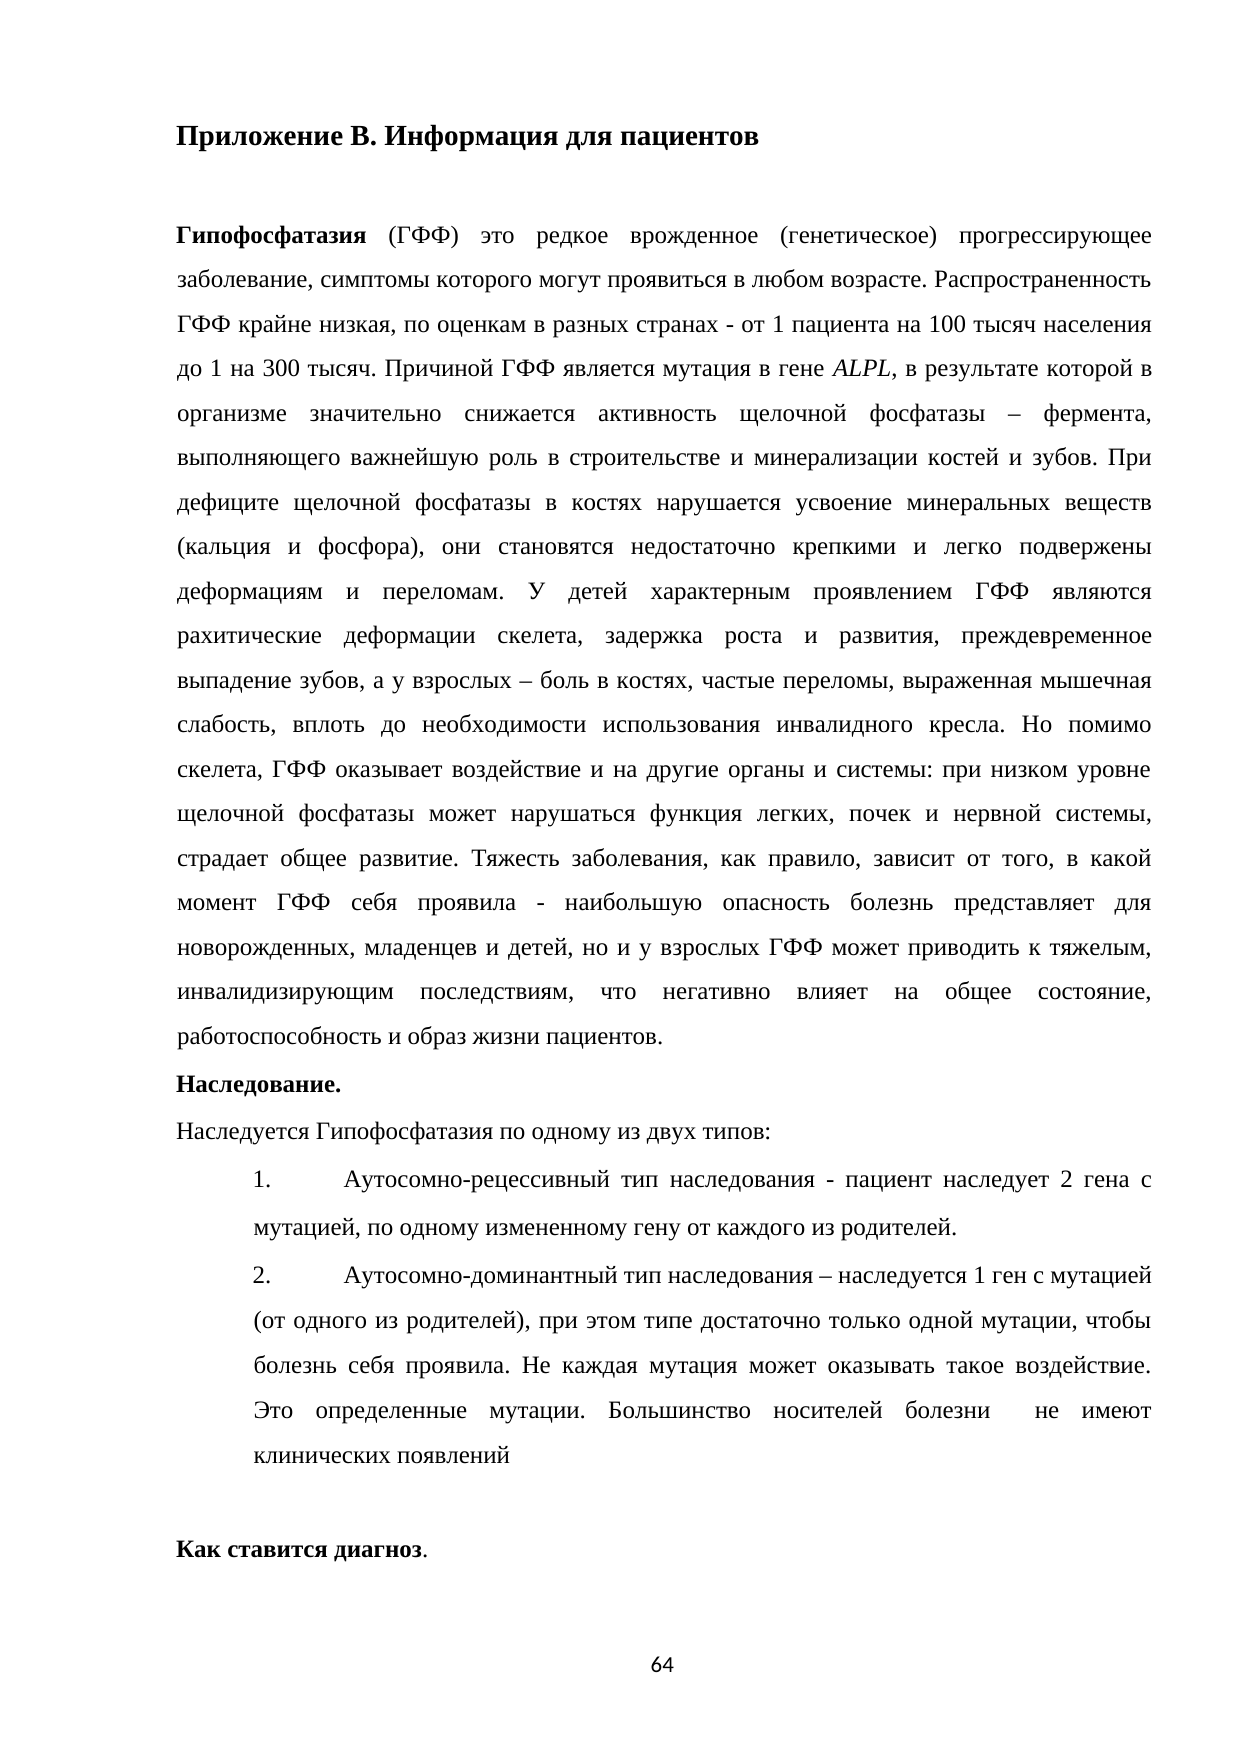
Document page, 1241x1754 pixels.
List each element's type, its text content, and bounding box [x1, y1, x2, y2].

text Гипофосфатазия (ГФФ) это редкое врожденное (генетическое) прогрессирующее заболевание, симптомы которого могут проявиться в любом возрасте. Распространенность ГФФ крайне низкая, по оценкам в разных странах - от 1 пациента на 100 тысяч населения до 1 на 300 тысяч. Причиной ГФФ является мутация в гене ALPL, в результате которой в организме значительно снижается активность щелочной фосфатазы – фермента, выполняющего важнейшую роль в строительстве и минерализации костей и зубов. При дефиците щелочной фосфатазы в костях нарушается усвоение минеральных веществ (кальция и фосфора), они становятся недостаточно крепкими и легко подвержены деформациям и переломам. У детей характерным проявлением ГФФ являются рахитические деформации скелета, задержка роста и развития, преждевременное выпадение зубов, а у взрослых – боль в костях, частые переломы, выраженная мышечная слабость, вплоть до необходимости использования инвалидного кресла. Но помимо скелета, ГФФ оказывает воздействие и на другие органы и системы: при низком уровне щелочной фосфатазы может нарушаться функция легких, почек и нервной системы, страдает общее развитие. Тяжесть заболевания, как правило, зависит от того, в какой момент ГФФ себя проявила - наибольшую опасность болезнь представляет для новорожденных, младенцев и детей, но и у взрослых ГФФ может приводить к тяжелым, инвалидизирующим последствиям, что негативно влияет на общее состояние, работоспособность и образ жизни пациентов. [176, 220, 1153, 1049]
text Как ставится диагноз. [176, 1534, 1153, 1562]
list Аутосомно-рецессивный тип наследования - пациент наследует 2 гена с мутацией, по одному измененному гену от каждого из родителей. [252, 1164, 1153, 1240]
text Наследуется Гипофосфатазия по одному из двух типов: [176, 1116, 1153, 1145]
list Аутосомно-доминантный тип наследования – наследуется 1 ген с мутацией (от одного из родителей), при этом типе достаточно только одной мутации, чтобы болезнь себя проявила. Не каждая мутация может оказывать такое воздействие. Это определенные мутации. Большинство носителей болезни не имеют клинических появлений [252, 1260, 1153, 1469]
subtitle Приложение В. Информация для пациентов [176, 118, 1158, 152]
text Наследование. [176, 1069, 1153, 1098]
